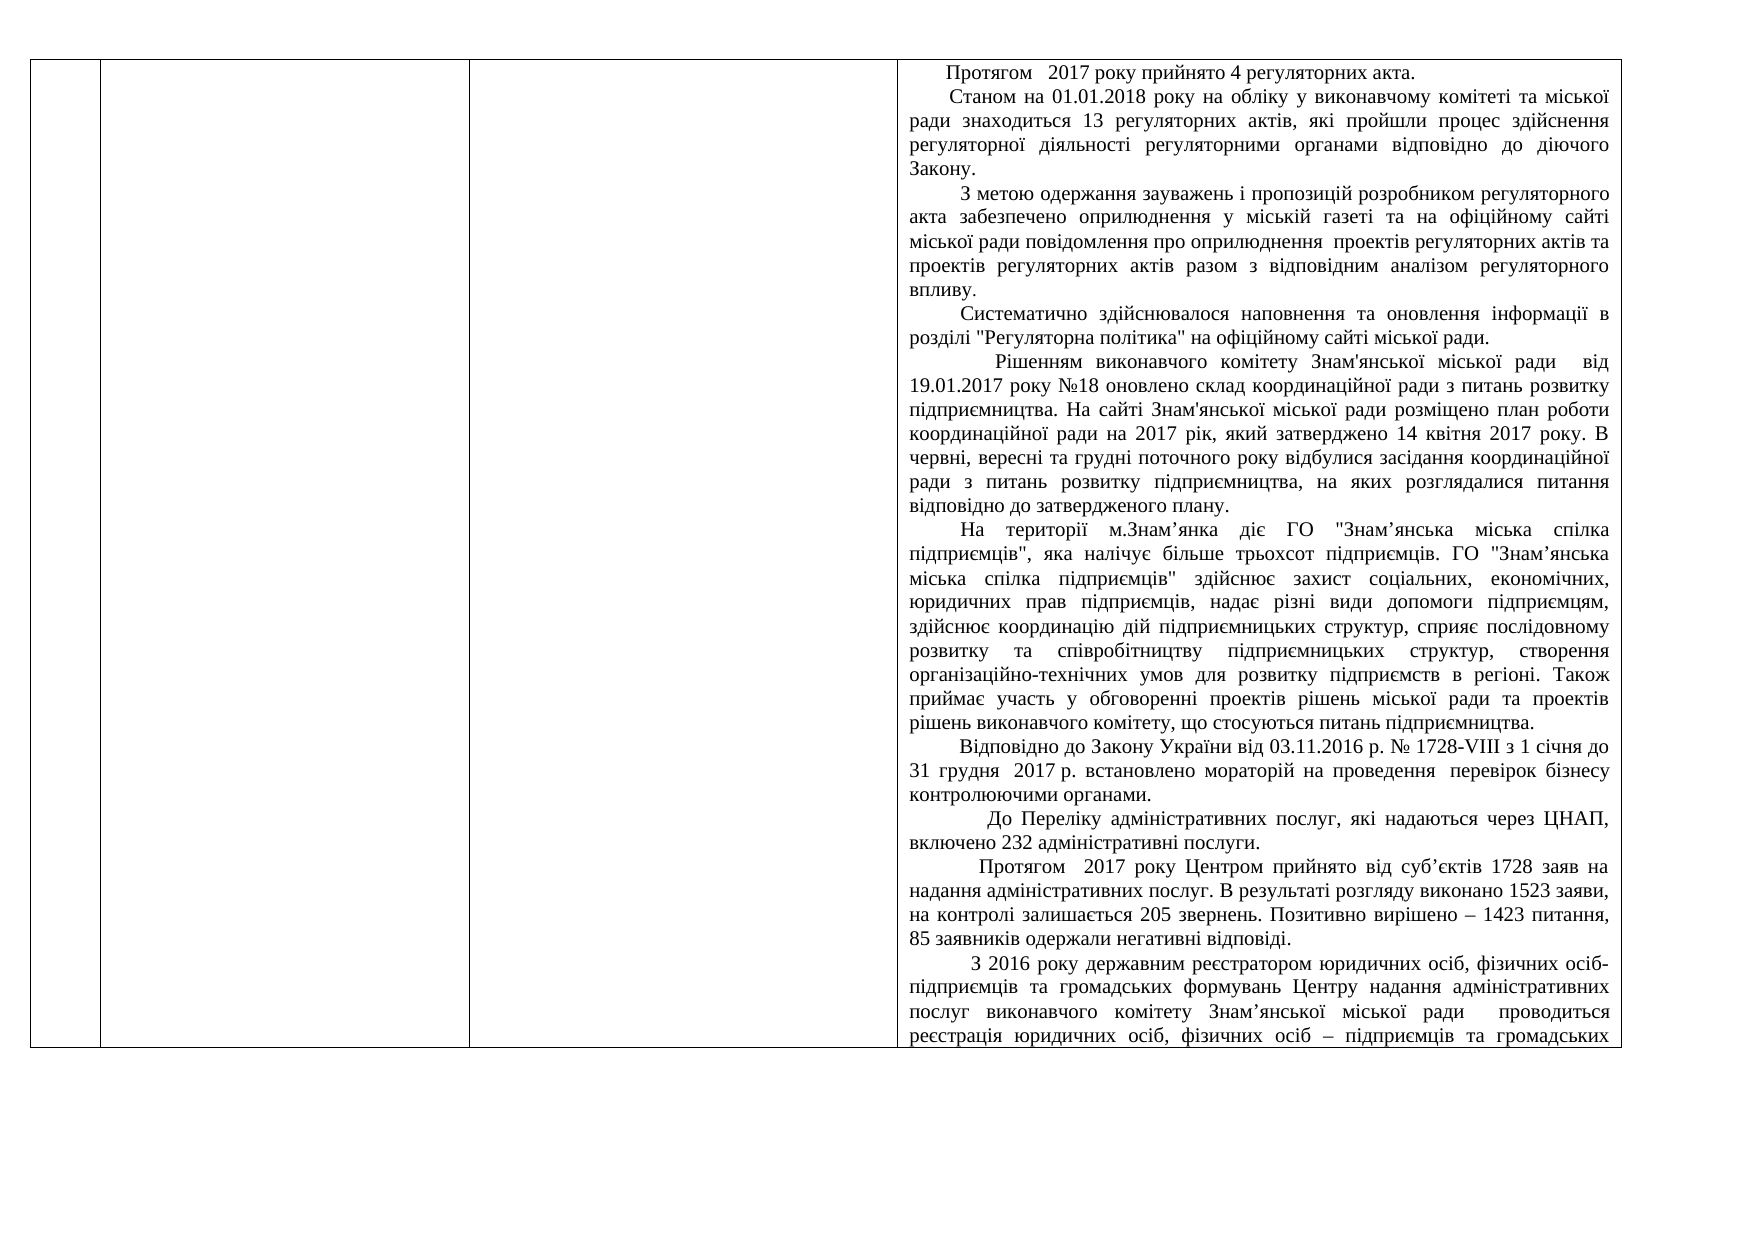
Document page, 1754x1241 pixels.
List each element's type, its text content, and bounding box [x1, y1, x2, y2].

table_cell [898, 60, 1621, 1047]
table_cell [101, 60, 469, 1047]
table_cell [470, 60, 897, 1047]
table_cell 1 [31, 60, 100, 1047]
